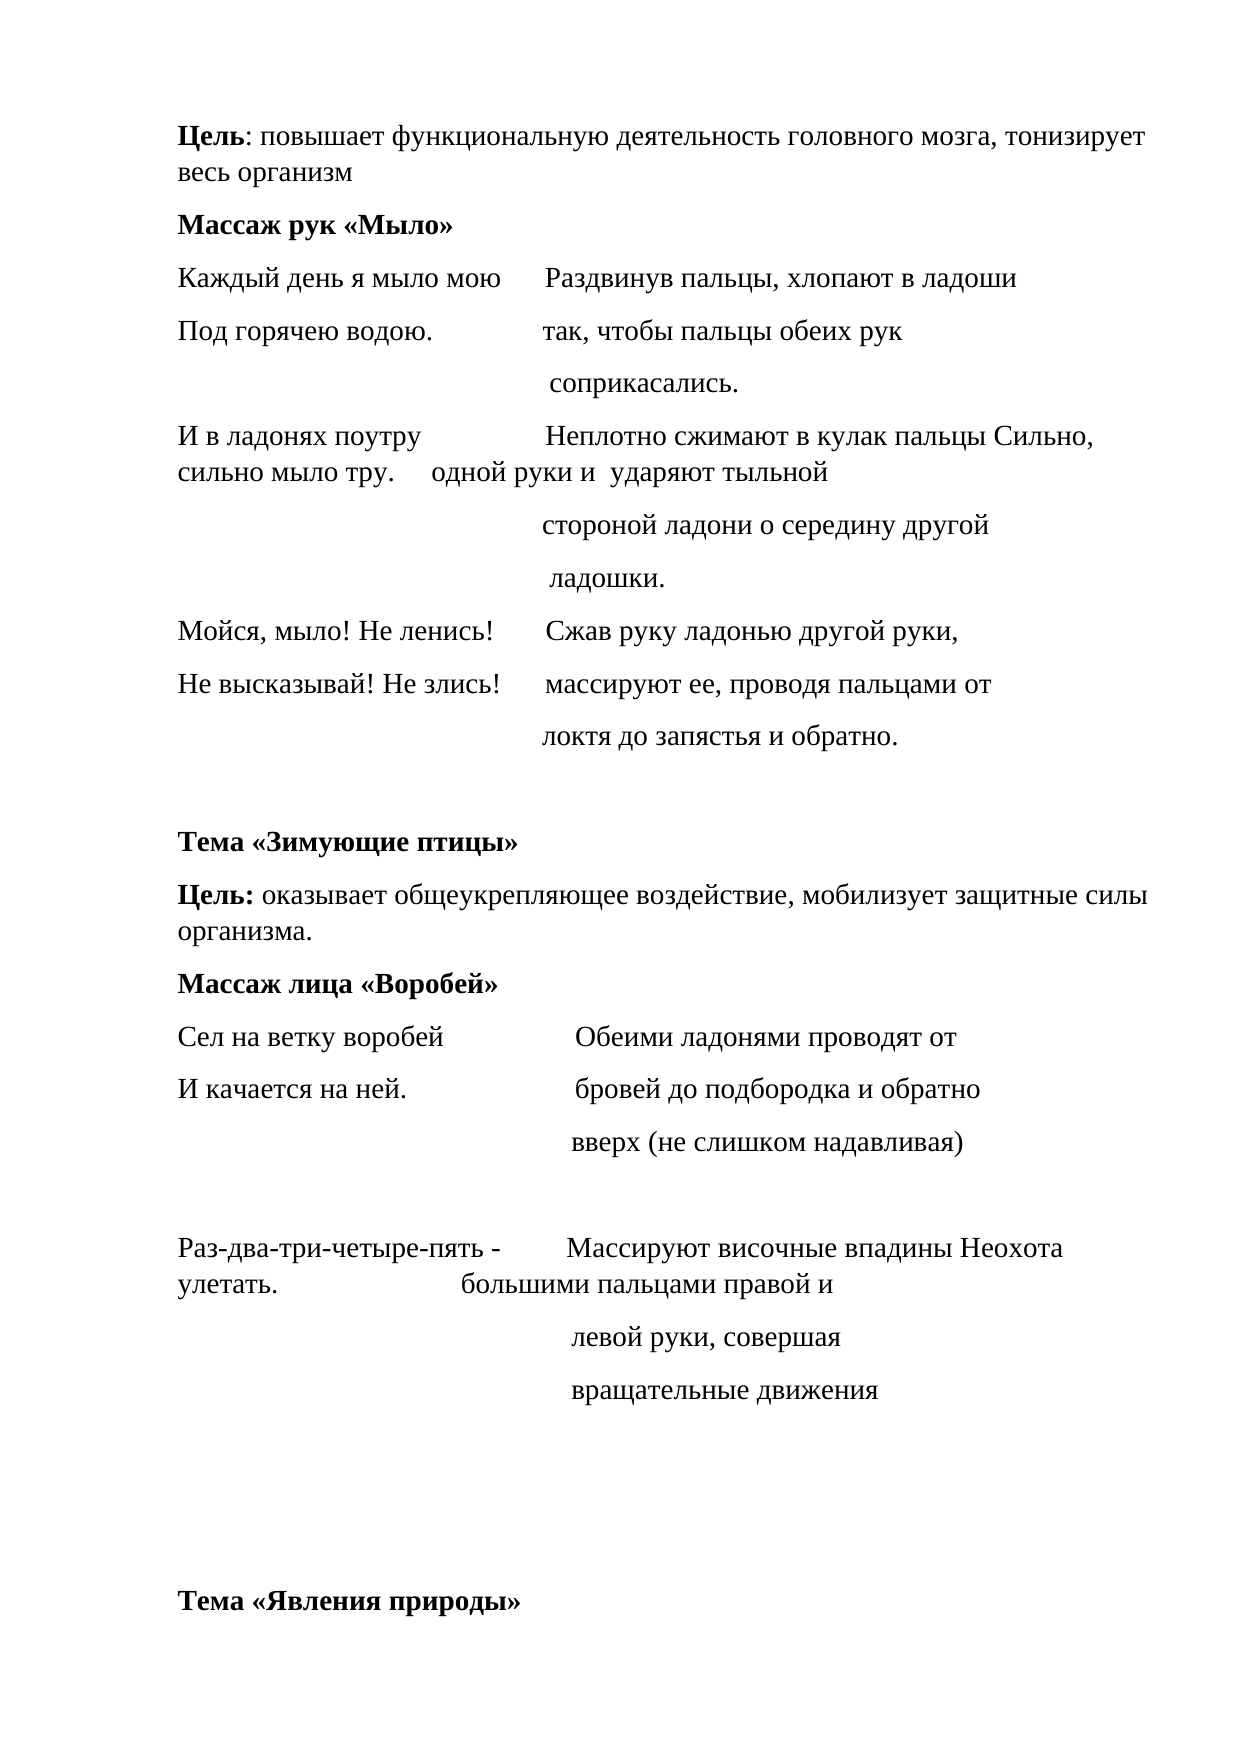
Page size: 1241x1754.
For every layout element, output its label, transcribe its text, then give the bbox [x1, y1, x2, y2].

text Тема «Зимующие птицы» [177, 824, 1152, 858]
text стороной ладони о середину другой [177, 507, 1152, 541]
text локтя до запястья и обратно. [177, 718, 1152, 752]
text И в ладонях поутру Неплотно сжимают в кулак пальцы Сильно, сильно мыло тру. одной руки и ударяют тыльной [177, 418, 1152, 488]
text ладошки. [177, 560, 1152, 594]
text Не высказывай! Не злись! массируют ее, проводя пальцами от [177, 666, 1152, 699]
text Сел на ветку воробей Обеими ладонями проводят от [177, 1019, 1152, 1052]
text соприкасались. [177, 366, 1152, 399]
text Раз-два-три-четыре-пять - Массируют височные впадины Неохота улетать. большими пальцами правой и [177, 1230, 1152, 1300]
text И качается на ней. бровей до подбородка и обратно [177, 1072, 1152, 1105]
text вращательные движения [177, 1372, 1152, 1405]
text Массаж лица «Воробей» [177, 966, 1152, 999]
text Под горячею водою. так, чтобы пальцы обеих рук [177, 313, 1152, 346]
text левой руки, совершая [177, 1319, 1152, 1352]
text Цель: повышает функциональную деятельность головного мозга, тонизирует весь организм [177, 118, 1152, 188]
text Цель: оказывает общеукрепляющее воздействие, мобилизует защитные силы организма. [177, 877, 1152, 947]
text Массаж рук «Мыло» [177, 207, 1152, 241]
text вверх (не слишком надавливая) [177, 1124, 1152, 1158]
text Мойся, мыло! Не ленись! Сжав руку ладонью другой руки, [177, 613, 1152, 646]
text Каждый день я мыло мою Раздвинув пальцы, хлопают в ладоши [177, 260, 1152, 293]
text Тема «Явления природы» [177, 1583, 1152, 1617]
